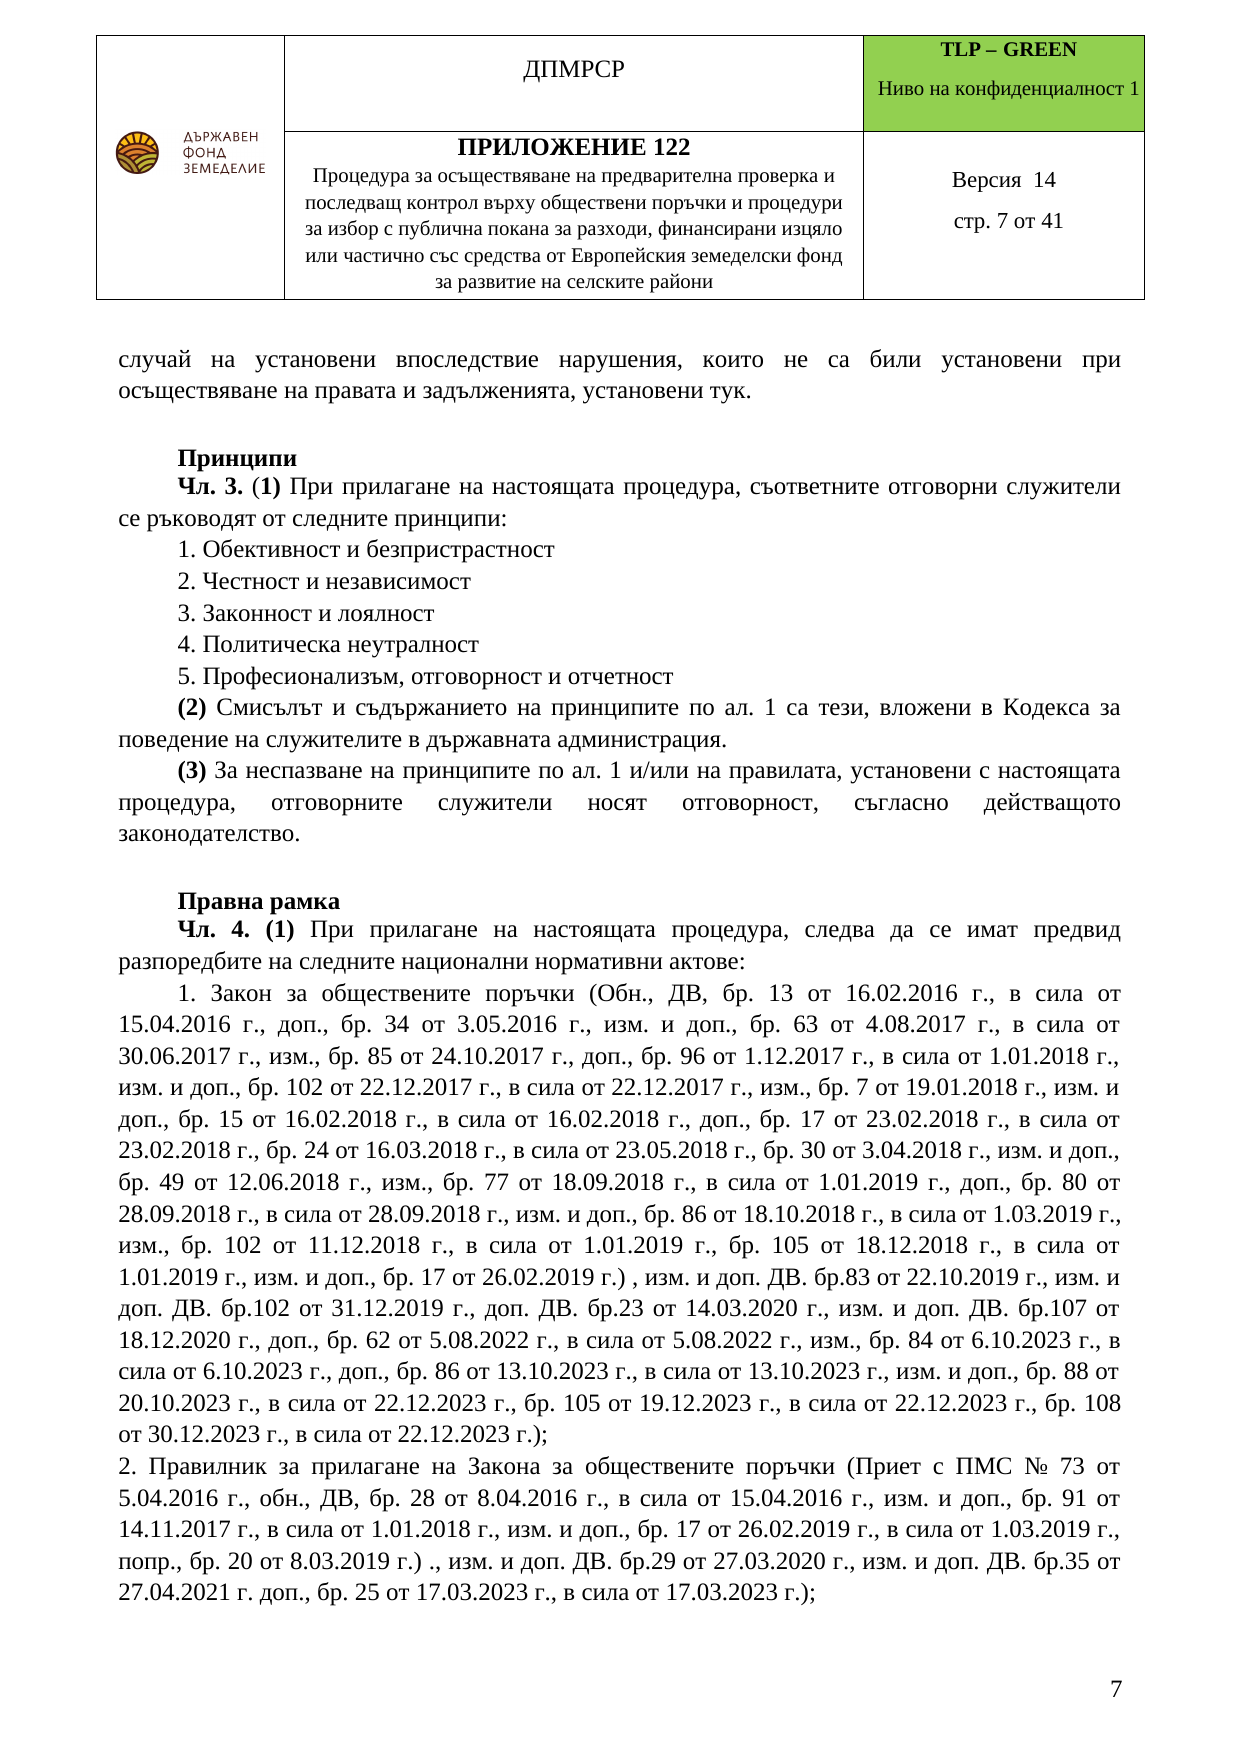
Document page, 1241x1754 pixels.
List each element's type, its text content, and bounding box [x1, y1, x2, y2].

text Чл. 4. (1) При прилагане на настоящата процедура, следва да се имат предвид разпоредбите на следните национални нормативни актове: [118, 914, 1122, 975]
text (2) Смисълът и съдържанието на принципите по ал. 1 са тези, вложени в Кодекса за поведение на служителите в държавната администрация. [118, 692, 1122, 753]
picture [114, 129, 267, 175]
text 2. Честност и независимост [118, 566, 1122, 595]
text 2. Правилник за прилагане на Закона за обществените поръчки (Приет с ПМС № 73 от 5.04.2016 г., обн., ДВ, бр. 28 от 8.04.2016 г., в сила от 15.04.2016 г., изм. и доп., бр. 91 от 14.11.2017 г., в сила от 1.01.2018 г., изм. и доп., бр. 17 от 26.02.2019 г., в сила от 1.03.2019 г., попр., бр. 20 от 8.03.2019 г.) ., изм. и доп. ДВ. бр.29 от 27.03.2020 г., изм. и доп. ДВ. бр.35 от 27.04.2021 г. доп., бр. 25 от 17.03.2023 г., в сила от 17.03.2023 г.); [118, 1451, 1122, 1606]
text 4. Политическа неутралност [118, 629, 1122, 658]
text 5. Професионализъм, отговорност и отчетност [118, 661, 1122, 689]
text 1. Обективност и безпристрастност [118, 534, 1122, 563]
subtitle Принципи [118, 443, 1122, 471]
text 3. Законност и лоялност [118, 598, 1122, 626]
text 1. Закон за обществените поръчки (Обн., ДВ, бр. 13 от 16.02.2016 г., в сила от 15.04.2016 г., доп., бр. 34 от 3.05.2016 г., изм. и доп., бр. 63 от 4.08.2017 г., в сила от 30.06.2017 г., изм., бр. 85 от 24.10.2017 г., доп., бр. 96 от 1.12.2017 г., в сила от 1.01.2018 г., изм. и доп., бр. 102 от 22.12.2017 г., в сила от 22.12.2017 г., изм., бр. 7 от 19.01.2018 г., изм. и доп., бр. 15 от 16.02.2018 г., в сила от 16.02.2018 г., доп., бр. 17 от 23.02.2018 г., в сила от 23.02.2018 г., бр. 24 от 16.03.2018 г., в сила от 23.05.2018 г., бр. 30 от 3.04.2018 г., изм. и доп., бр. 49 от 12.06.2018 г., изм., бр. 77 от 18.09.2018 г., в сила от 1.01.2019 г., доп., бр. 80 от 28.09.2018 г., в сила от 28.09.2018 г., изм. и доп., бр. 86 от 18.10.2018 г., в сила от 1.03.2019 г., изм., бр. 102 от 11.12.2018 г., в сила от 1.01.2019 г., бр. 105 от 18.12.2018 г., в сила от 1.01.2019 г., изм. и доп., бр. 17 от 26.02.2019 г.) , изм. и доп. ДВ. бр.83 от 22.10.2019 г., изм. и доп. ДВ. бр.102 от 31.12.2019 г., доп. ДВ. бр.23 от 14.03.2020 г., изм. и доп. ДВ. бр.107 от 18.12.2020 г., доп., бр. 62 от 5.08.2022 г., в сила от 5.08.2022 г., изм., бр. 84 от 6.10.2023 г., в сила от 6.10.2023 г., доп., бр. 86 от 13.10.2023 г., в сила от 13.10.2023 г., изм. и доп., бр. 88 от 20.10.2023 г., в сила от 22.12.2023 г., бр. 105 от 19.12.2023 г., в сила от 22.12.2023 г., бр. 108 от 30.12.2023 г., в сила от 22.12.2023 г.); [118, 978, 1122, 1448]
text (3) За неспазване на принципите по ал. 1 и/или на правилата, установени с настоящата процедура, отговорните служители носят отговорност, съгласно действащото законодателство. [118, 755, 1122, 847]
subtitle Правна рамка [118, 886, 1122, 914]
text Чл. 3. (1) При прилагане на настоящата процедура, съответните отговорни служители се ръководят от следните принципи: [118, 471, 1122, 532]
